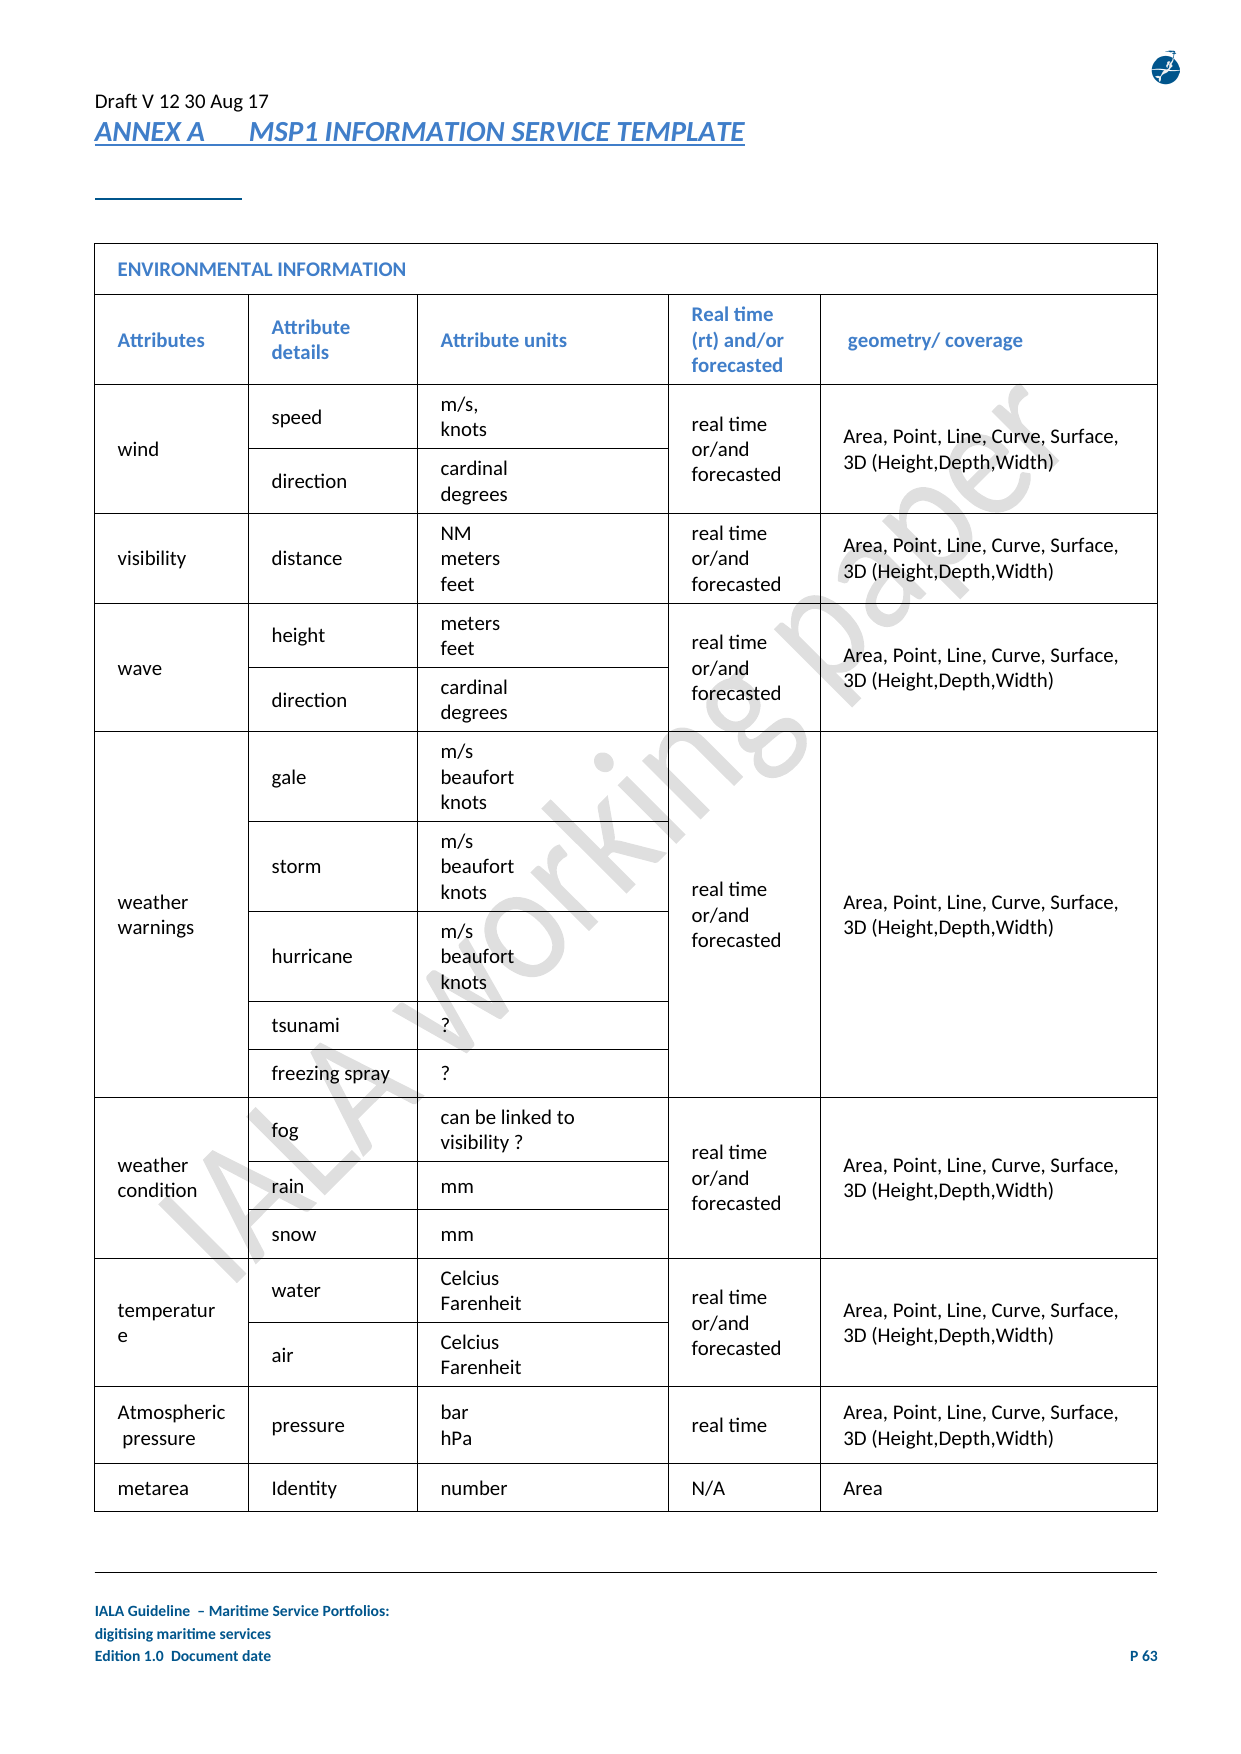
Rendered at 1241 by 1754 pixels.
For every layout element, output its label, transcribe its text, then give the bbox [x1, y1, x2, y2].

table_cell weather warnings [95, 732, 248, 1097]
table_cell Area, Point, Line, Curve, Surface, 3D (Height,Depth,Width) [821, 385, 1157, 513]
table_cell real time or/and forecasted [669, 514, 820, 602]
table_cell water [249, 1259, 417, 1322]
table_cell visibility [95, 514, 248, 602]
table_cell Attribute units [418, 295, 668, 384]
table_cell cardinal degrees [418, 668, 668, 731]
table_cell ? [418, 1050, 668, 1097]
table_cell mm [418, 1210, 668, 1257]
table_cell real time [669, 1387, 820, 1463]
table_cell Area, Point, Line, Curve, Surface, 3D (Height,Depth,Width) [821, 1098, 1157, 1257]
table_cell distance [249, 514, 417, 602]
table_cell Area, Point, Line, Curve, Surface, 3D (Height,Depth,Width) [821, 1259, 1157, 1386]
table_cell mm [418, 1162, 668, 1209]
table_cell geometry/ coverage [821, 295, 1157, 384]
table_cell speed [249, 385, 417, 448]
picture [1120, 0, 1239, 119]
table_cell real time or/and forecasted [669, 604, 820, 731]
table_cell real time or/and forecasted [669, 732, 820, 1097]
table_cell air [249, 1323, 417, 1386]
table_cell can be linked to visibility ? [418, 1098, 668, 1161]
table_cell m/s, knots [418, 385, 668, 448]
table_cell m/s beaufort knots [418, 822, 668, 911]
table_cell Area [821, 1464, 1157, 1511]
table_cell Attributes [95, 295, 248, 384]
table_cell meters feet [418, 604, 668, 667]
table_cell fog [249, 1098, 417, 1161]
table_cell tsunami [249, 1002, 417, 1049]
table_cell snow [249, 1210, 417, 1257]
table_cell rain [249, 1162, 417, 1209]
table_cell gale [249, 732, 417, 821]
table_cell ? [418, 1002, 668, 1049]
table_cell wave [95, 604, 248, 731]
table_cell freezing spray [249, 1050, 417, 1097]
table_cell temperature [95, 1259, 248, 1386]
text MSP1 INFORMATION SERVICE Template [94, 113, 1157, 149]
table_cell number [418, 1464, 668, 1511]
table_cell direction [249, 668, 417, 731]
table_header ENVIRONMENTAL INFORMATION [95, 244, 1157, 294]
table_cell metarea [95, 1464, 248, 1511]
table_cell hurricane [249, 912, 417, 1001]
table_cell weather condition [95, 1098, 248, 1257]
table_cell Atmospheric pressure [95, 1387, 248, 1463]
table_cell Attribute details [249, 295, 417, 384]
table_cell Identity [249, 1464, 417, 1511]
table_cell storm [249, 822, 417, 911]
table_cell pressure [249, 1387, 417, 1463]
table_cell real time or/and forecasted [669, 385, 820, 513]
table_cell direction [249, 449, 417, 513]
table_cell m/s beaufort knots [418, 732, 668, 821]
table_cell Area, Point, Line, Curve, Surface, 3D (Height,Depth,Width) [821, 1387, 1157, 1463]
table_cell Area, Point, Line, Curve, Surface, 3D (Height,Depth,Width) [821, 732, 1157, 1097]
table_cell real time or/and forecasted [669, 1259, 820, 1386]
table_cell Area, Point, Line, Curve, Surface, 3D (Height,Depth,Width) [821, 604, 1157, 731]
table_cell cardinal degrees [418, 449, 668, 513]
table_cell height [249, 604, 417, 667]
table_cell m/s beaufort knots [418, 912, 668, 1001]
table_cell N/A [669, 1464, 820, 1511]
table_cell wind [95, 385, 248, 513]
table_cell bar hPa [418, 1387, 668, 1463]
table_cell Celcius Farenheit [418, 1259, 668, 1322]
table_cell Area, Point, Line, Curve, Surface, 3D (Height,Depth,Width) [821, 514, 1157, 602]
table_cell Real time (rt) and/or forecasted [669, 295, 820, 384]
table_cell Celcius Farenheit [418, 1323, 668, 1386]
table_cell NM meters feet [418, 514, 668, 602]
table_cell real time or/and forecasted [669, 1098, 820, 1257]
